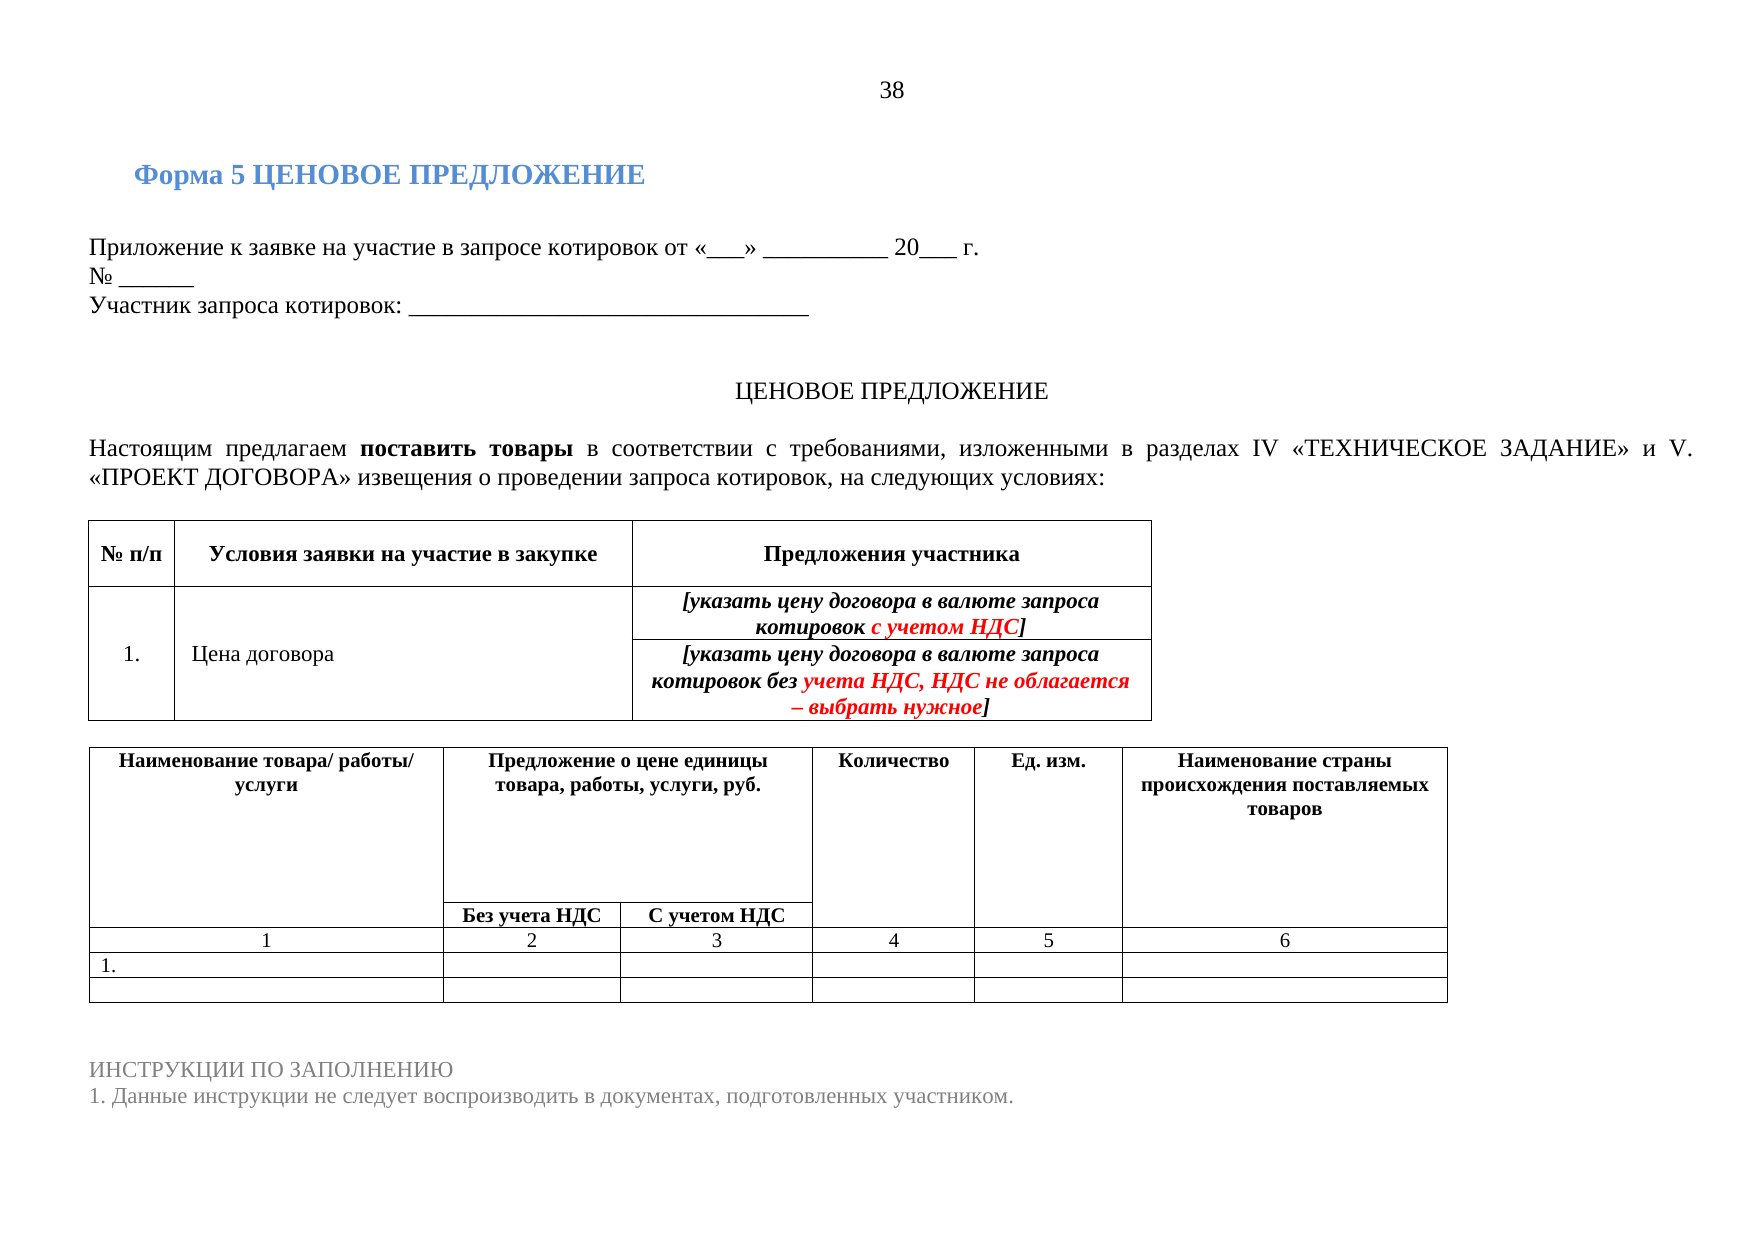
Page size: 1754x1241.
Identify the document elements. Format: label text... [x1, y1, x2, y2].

subtitle Форма 5 ЦЕНОВОЕ ПРЕДЛОЖЕНИЕ [134, 157, 1695, 191]
table_cell 4 [813, 928, 974, 952]
table_cell 6 [1123, 928, 1447, 952]
table_cell [444, 953, 620, 977]
table_cell [указать цену договора в валюте запроса котировок с учетом НДС] [633, 587, 1151, 639]
table_cell [указать цену договора в валюте запроса котировок без учета НДС, НДС не облагается – выбрать нужное] [633, 640, 1151, 719]
table_cell С учетом НДС [621, 903, 812, 927]
table_header Количество [813, 748, 974, 927]
text Приложение к заявке на участие в запросе котировок от «___» __________ 20___ г. [89, 232, 1695, 261]
table_header Ед. изм. [975, 748, 1122, 927]
table_cell [621, 953, 812, 977]
table_cell [975, 953, 1122, 977]
table_cell [444, 978, 620, 1002]
table_cell 1. [89, 587, 174, 719]
table_cell 3 [621, 928, 812, 952]
text ИНСТРУКЦИИ ПО ЗАПОЛНЕНИЮ [89, 1056, 1695, 1082]
table_header Условия заявки на участие в закупке [175, 521, 632, 586]
table_header Наименование страны происхождения поставляемых товаров [1123, 748, 1447, 927]
text 1. Данные инструкции не следует воспроизводить в документах, подготовленных участником. [89, 1082, 1695, 1108]
table_cell 2 [444, 928, 620, 952]
table_cell [90, 978, 443, 1002]
table_cell [813, 978, 974, 1002]
table_cell 1 [90, 928, 443, 952]
text Настоящим предлагаем поставить товары в соответствии с требованиями, изложенными в разделах IV «ТЕХНИЧЕСКОЕ ЗАДАНИЕ» и V. «ПРОЕКТ ДОГОВОРА» извещения о проведении запроса котировок, на следующих условиях: [89, 433, 1695, 491]
table_header Предложения участника [633, 521, 1151, 586]
table_cell 5 [975, 928, 1122, 952]
table_header № п/п [89, 521, 174, 586]
table_cell Без учета НДС [444, 903, 620, 927]
table_cell [813, 953, 974, 977]
table_header Предложение о цене единицы товара, работы, услуги, руб. [444, 748, 812, 902]
text ЦЕНОВОЕ ПРЕДЛОЖЕНИЕ [89, 376, 1695, 405]
table_cell [1123, 978, 1447, 1002]
table_cell [975, 978, 1122, 1002]
table_cell [1123, 953, 1447, 977]
table_cell Цена договора [175, 587, 632, 719]
text № ______ [89, 261, 1695, 290]
table_header Наименование товара/ работы/ услуги [90, 748, 443, 927]
table_cell 1. [90, 953, 443, 977]
text Участник запроса котировок: ________________________________ [89, 290, 1695, 318]
table_cell [621, 978, 812, 1002]
